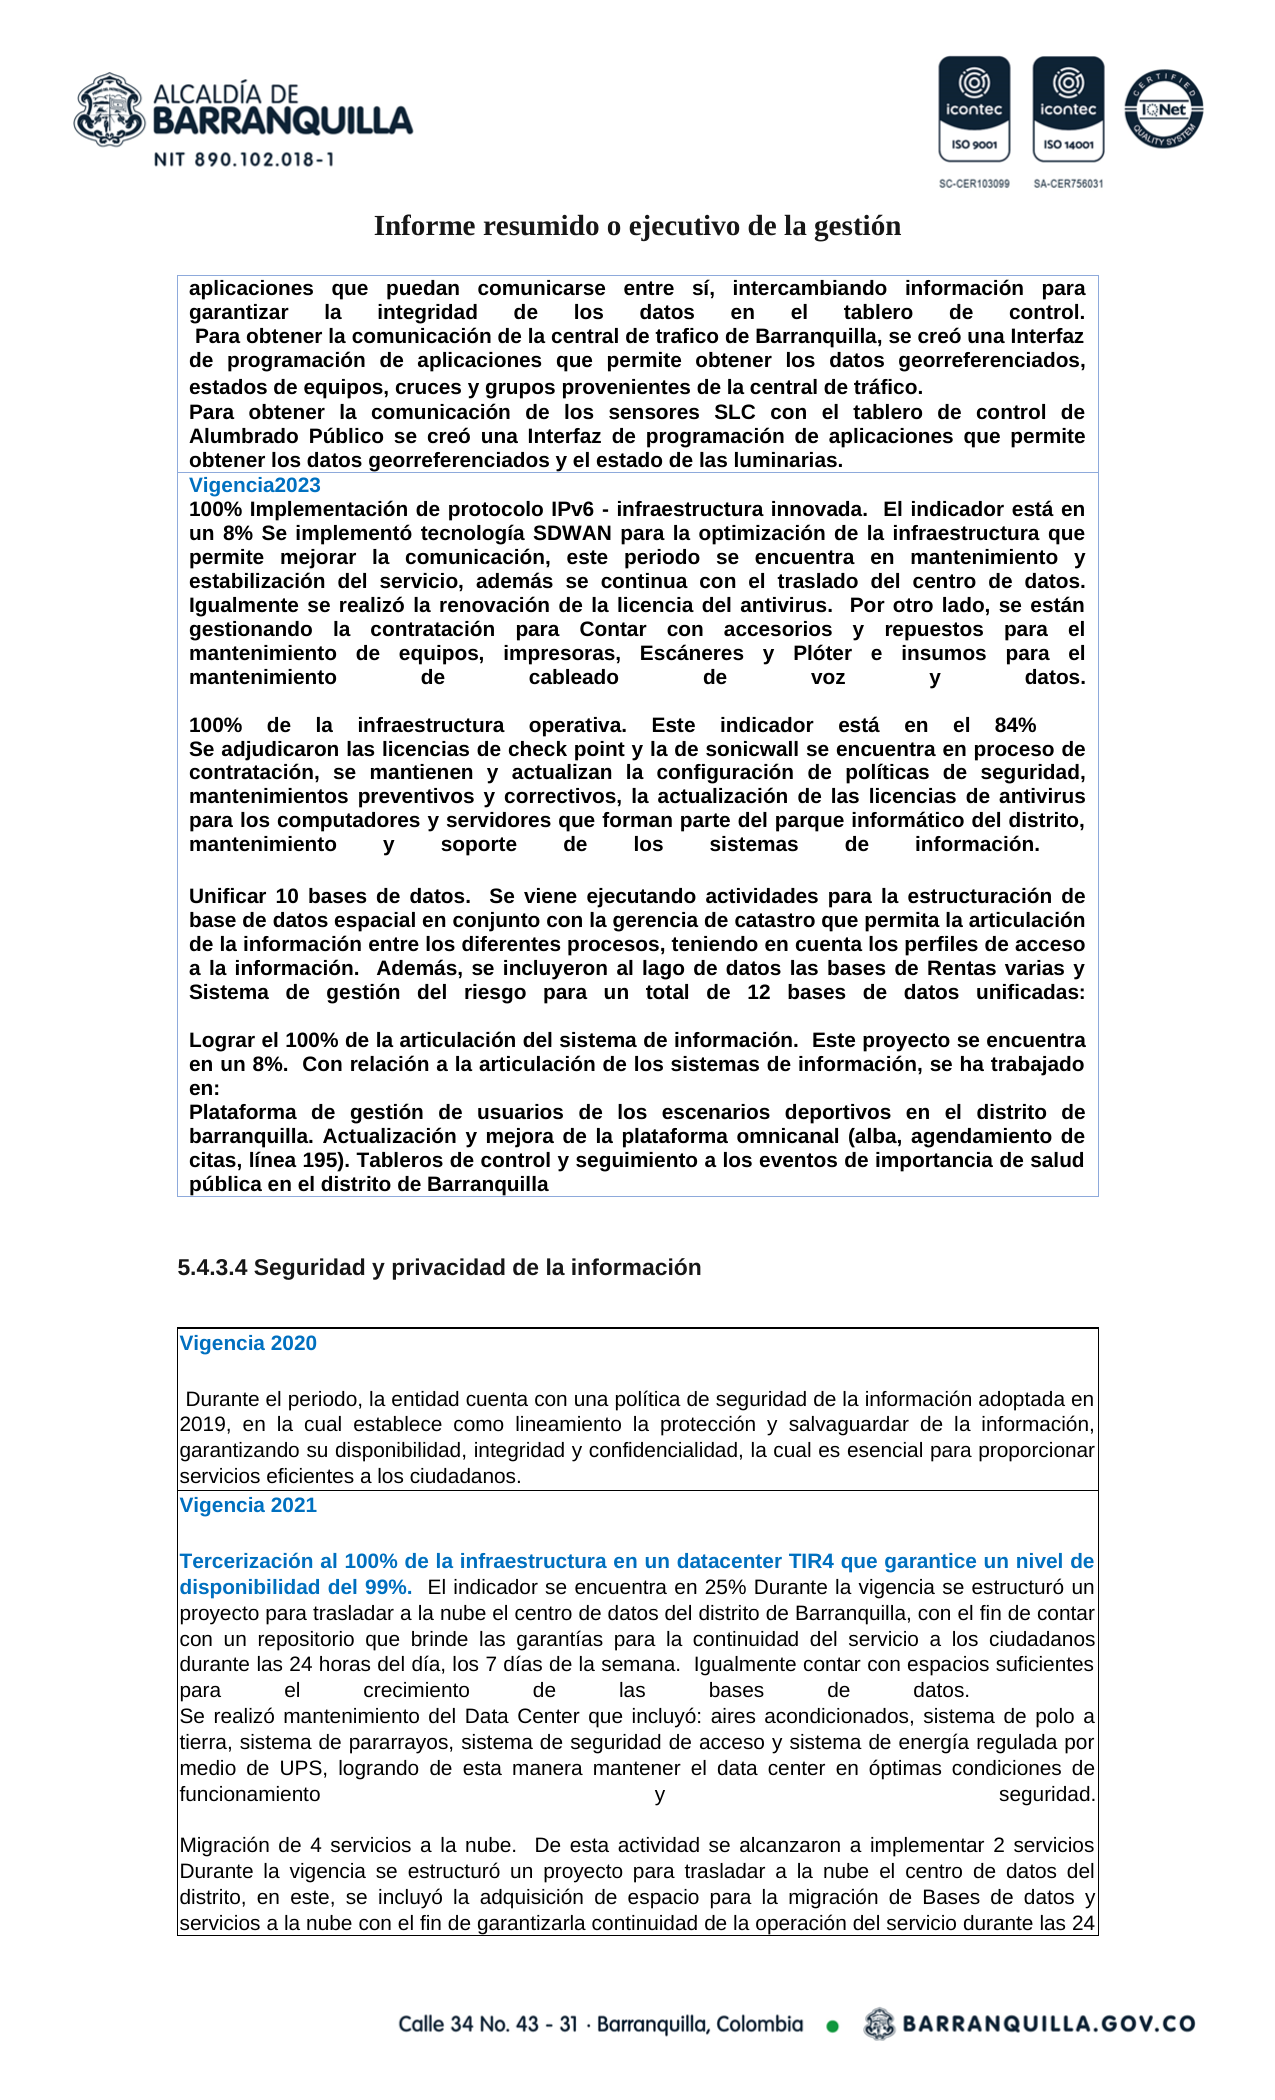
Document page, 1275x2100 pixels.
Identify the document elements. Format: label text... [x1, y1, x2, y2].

table_cell Vigencia2023 100% Implementación de protocolo IPv6 - infraestructura innovada. El indicador está en un 8% Se implementó tecnología SDWAN para la optimización de la infraestructura que permite mejorar la comunicación, este periodo se encuentra en mantenimiento y estabilización del servicio, además se continua con el traslado del centro de datos. Igualmente se realizó la renovación de la licencia del antivirus. Por otro lado, se están gestionando la contratación para Contar con accesorios y repuestos para el mantenimiento de equipos, impresoras, Escáneres y Plóter e insumos para el mantenimiento de cableado de voz y datos. 100% de la infraestructura operativa. Este indicador está en el 84% Se adjudicaron las licencias de check point y la de sonicwall se encuentra en proceso de contratación, se mantienen y actualizan la configuración de políticas de seguridad, mantenimientos preventivos y correctivos, la actualización de las licencias de antivirus para los computadores y servidores que forman parte del parque informático del distrito, mantenimiento y soporte de los sistemas de información. Unificar 10 bases de datos. Se viene ejecutando actividades para la estructuración de base de datos espacial en conjunto con la gerencia de catastro que permita la articulación de la información entre los diferentes procesos, teniendo en cuenta los perfiles de acceso a la información. Además, se incluyeron al lago de datos las bases de Rentas varias y Sistema de gestión del riesgo para un total de 12 bases de datos unificadas: Lograr el 100% de la articulación del sistema de información. Este proyecto se encuentra en un 8%. Con relación a la articulación de los sistemas de información, se ha trabajado en: Plataforma de gestión de usuarios de los escenarios deportivos en el distrito de barranquilla. Actualización y mejora de la plataforma omnicanal (alba, agendamiento de citas, línea 195). Tableros de control y seguimiento a los eventos de importancia de salud pública en el distrito de Barranquilla [178, 473, 1098, 1196]
picture [1, 0, 1275, 306]
picture [0, 1957, 1275, 2094]
table_header Vigencia 2020 Durante el periodo, la entidad cuenta con una política de seguridad de la información adoptada en 2019, en la cual establece como lineamiento la protección y salvaguardar de la información, garantizando su disponibilidad, integridad y confidencialidad, la cual es esencial para proporcionar servicios eficientes a los ciudadanos. [178, 1329, 1098, 1490]
list 5.4.3.4 Seguridad y privacidad de la información [177, 1253, 1098, 1280]
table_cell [178, 276, 1098, 472]
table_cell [178, 1491, 1098, 1935]
